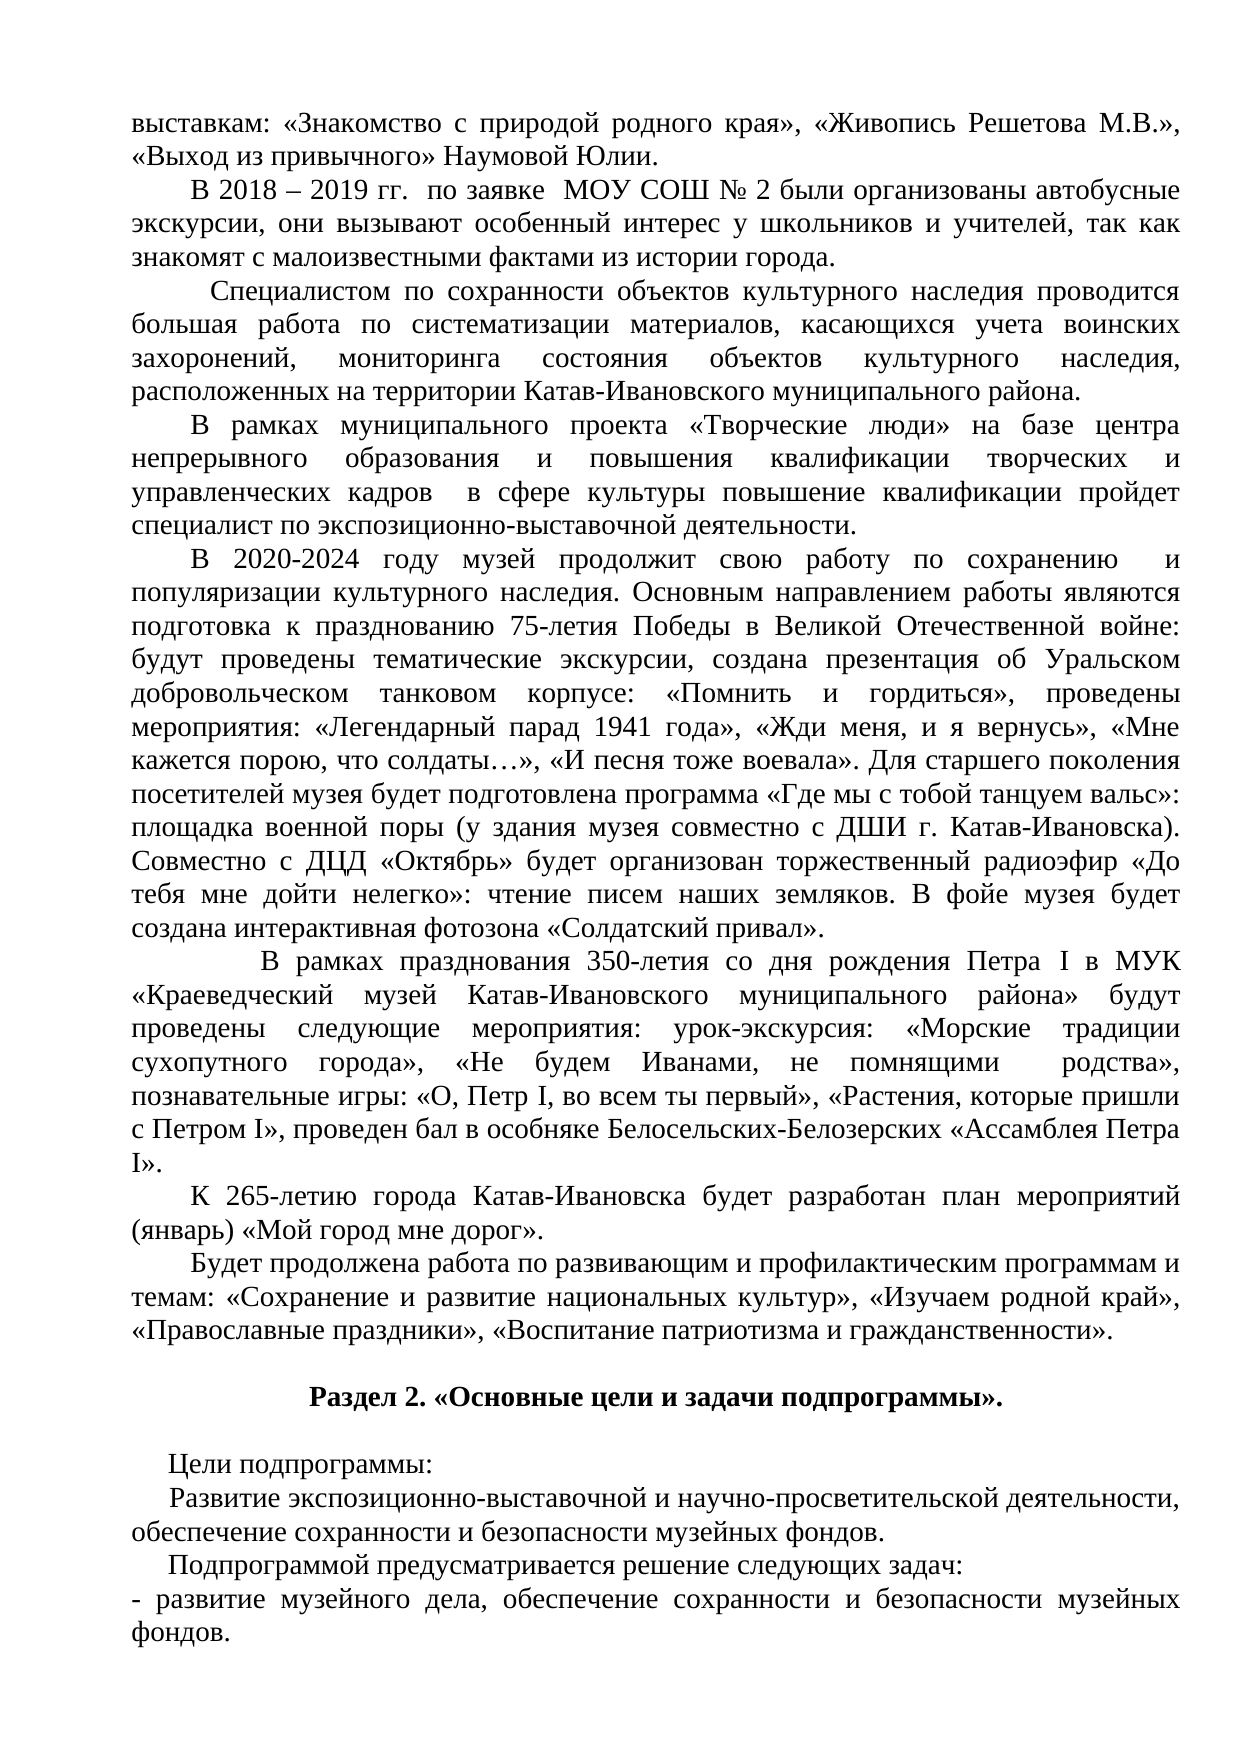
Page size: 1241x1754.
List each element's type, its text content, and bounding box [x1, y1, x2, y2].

text Раздел 2. «Основные цели и задачи подпрограммы». [131, 1379, 1181, 1413]
text Развитие экспозиционно-выставочной и научно-просветительской деятельности, обеспечение сохранности и безопасности музейных фондов. [131, 1480, 1181, 1547]
text В рамках празднования 350-летия со дня рождения Петра I в МУК «Краеведческий музей Катав-Ивановского муниципального района» будут проведены следующие мероприятия: урок-экскурсия: «Морские традиции сухопутного города», «Не будем Иванами, не помнящими родства», познавательные игры: «О, Петр I, во всем ты первый», «Растения, которые пришли с Петром I», проведен бал в особняке Белосельских-Белозерских «Ассамблея Петра I». [131, 943, 1181, 1178]
text В рамках муниципального проекта «Творческие люди» на базе центра непрерывного образования и повышения квалификации творческих и управленческих кадров в сфере культуры повышение квалификации пройдет специалист по экспозиционно-выставочной деятельности. [131, 407, 1181, 541]
text Специалистом по сохранности объектов культурного наследия проводится большая работа по систематизации материалов, касающихся учета воинских захоронений, мониторинга состояния объектов культурного наследия, расположенных на территории Катав-Ивановского муниципального района. [131, 273, 1181, 407]
text К 265-летию города Катав-Ивановска будет разработан план мероприятий (январь) «Мой город мне дорог». [131, 1178, 1181, 1245]
text Цели подпрограммы: [131, 1447, 1181, 1480]
text - развитие музейного дела, обеспечение сохранности и безопасности музейных фондов. [131, 1581, 1181, 1648]
text Будет продолжена работа по развивающим и профилактическим программам и темам: «Сохранение и развитие национальных культур», «Изучаем родной край», «Православные праздники», «Воспитание патриотизма и гражданственности». [131, 1245, 1181, 1346]
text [131, 105, 1181, 172]
text В 2020-2024 году музей продолжит свою работу по сохранению и популяризации культурного наследия. Основным направлением работы являются подготовка к празднованию 75-летия Победы в Великой Отечественной войне: будут проведены тематические экскурсии, создана презентация об Уральском добровольческом танковом корпусе: «Помнить и гордиться», проведены мероприятия: «Легендарный парад 1941 года», «Жди меня, и я вернусь», «Мне кажется порою, что солдаты…», «И песня тоже воевала». Для старшего поколения посетителей музея будет подготовлена программа «Где мы с тобой танцуем вальс»: площадка военной поры (у здания музея совместно с ДШИ г. Катав-Ивановска). Совместно с ДЦД «Октябрь» будет организован торжественный радиоэфир «До тебя мне дойти нелегко»: чтение писем наших земляков. В фойе музея будет создана интерактивная фотозона «Солдатский привал». [131, 541, 1181, 943]
text Подпрограммой предусматривается решение следующих задач: [131, 1547, 1181, 1581]
text В 2018 – 2019 гг. по заявке МОУ СОШ № 2 были организованы автобусные экскурсии, они вызывают особенный интерес у школьников и учителей, так как знакомят с малоизвестными фактами из истории города. [131, 172, 1181, 273]
